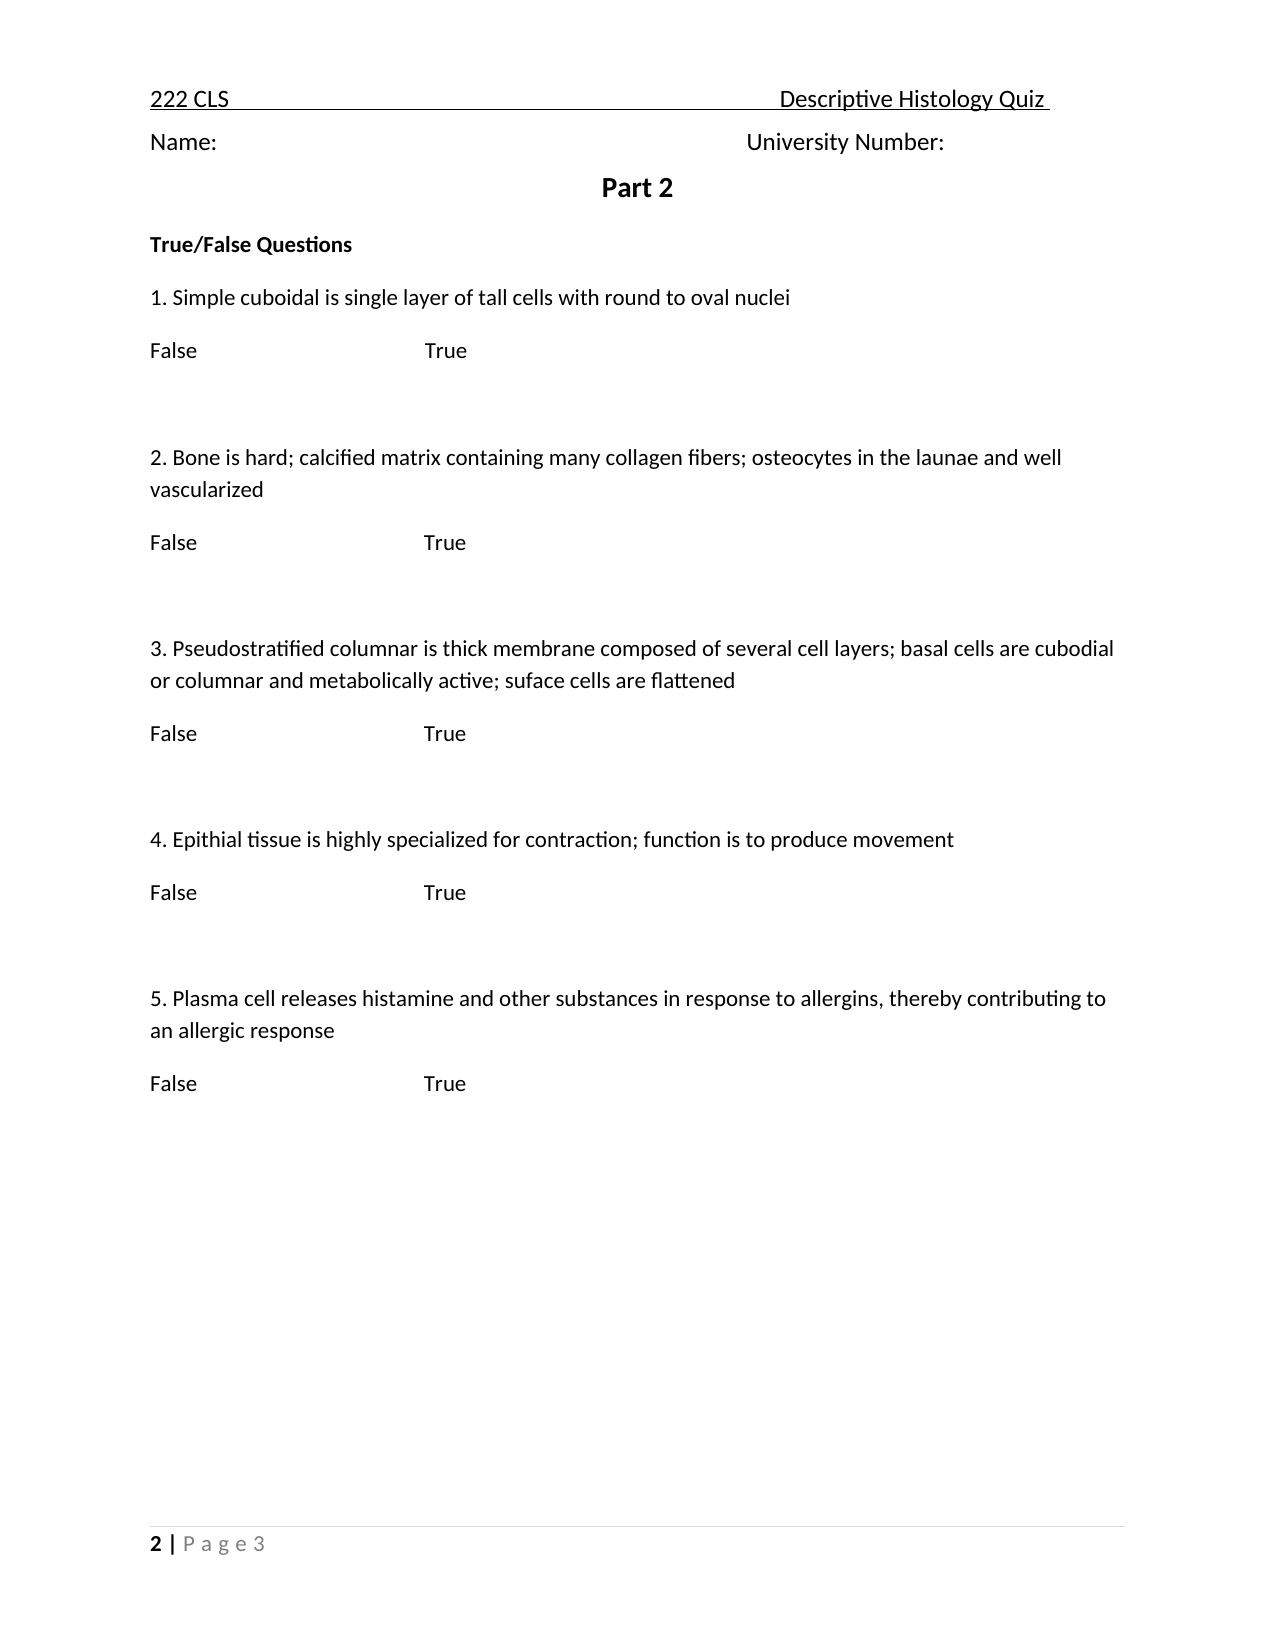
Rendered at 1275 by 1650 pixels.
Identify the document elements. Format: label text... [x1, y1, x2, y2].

text False True [150, 528, 1125, 556]
text False True [150, 337, 1125, 364]
text False True [150, 1069, 1125, 1097]
text False True [150, 878, 1125, 906]
text 1. Simple cuboidal is single layer of tall cells with round to oval nuclei [150, 283, 1125, 312]
text 3. Pseudostratified columnar is thick membrane composed of several cell layers; basal cells are cubodial or columnar and metabolically active; suface cells are flattened [150, 634, 1125, 694]
text True/False Questions [150, 231, 1125, 258]
text 5. Plasma cell releases histamine and other substances in response to allergins, thereby contributing to an allergic response [150, 984, 1125, 1044]
text False True [150, 719, 1125, 747]
text Part 2 [150, 169, 1125, 204]
text 2. Bone is hard; calcified matrix containing many collagen fibers; osteocytes in the launae and well vascularized [150, 443, 1125, 503]
text 4. Epithial tissue is highly specialized for contraction; function is to produce movement [150, 825, 1125, 853]
